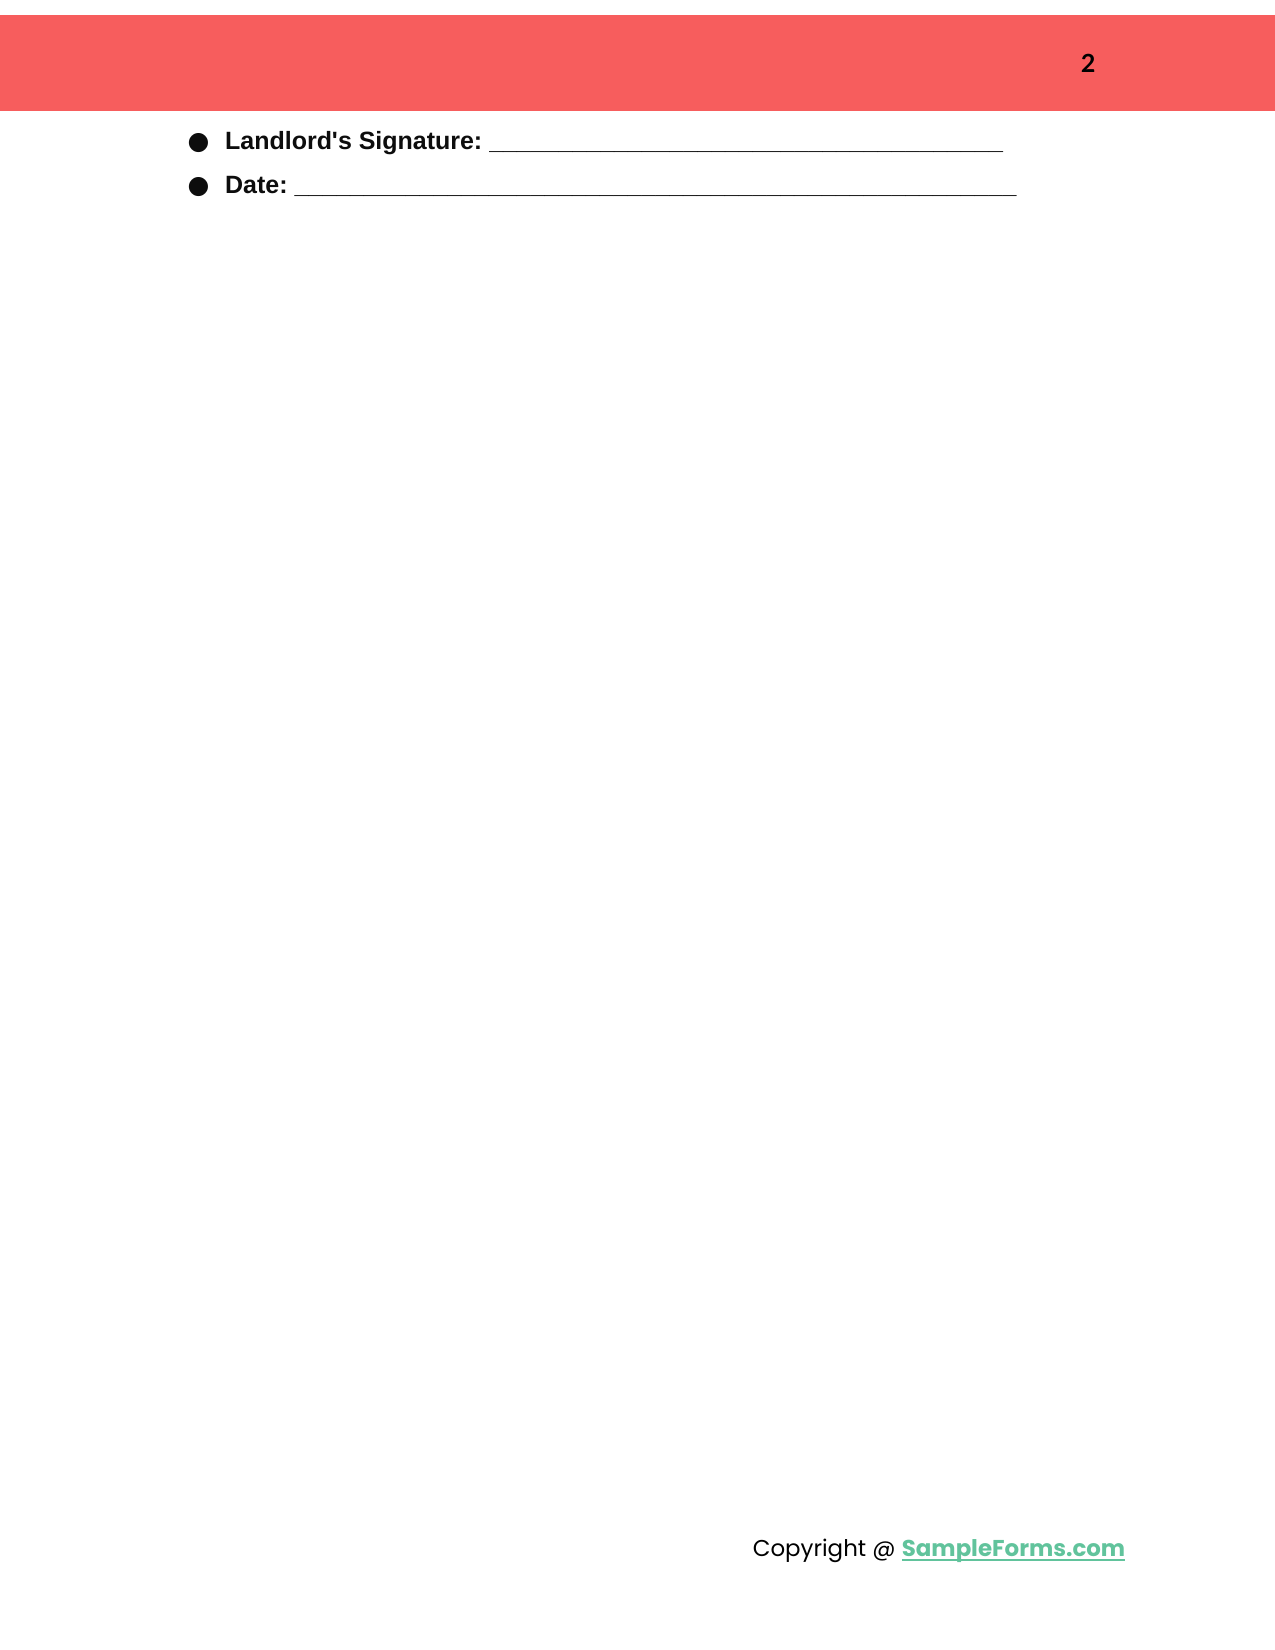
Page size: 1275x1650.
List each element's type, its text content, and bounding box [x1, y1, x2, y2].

list Landlord's Signature: _____________________________________ [187, 126, 1125, 155]
list Date: ____________________________________________________ [187, 170, 1125, 199]
